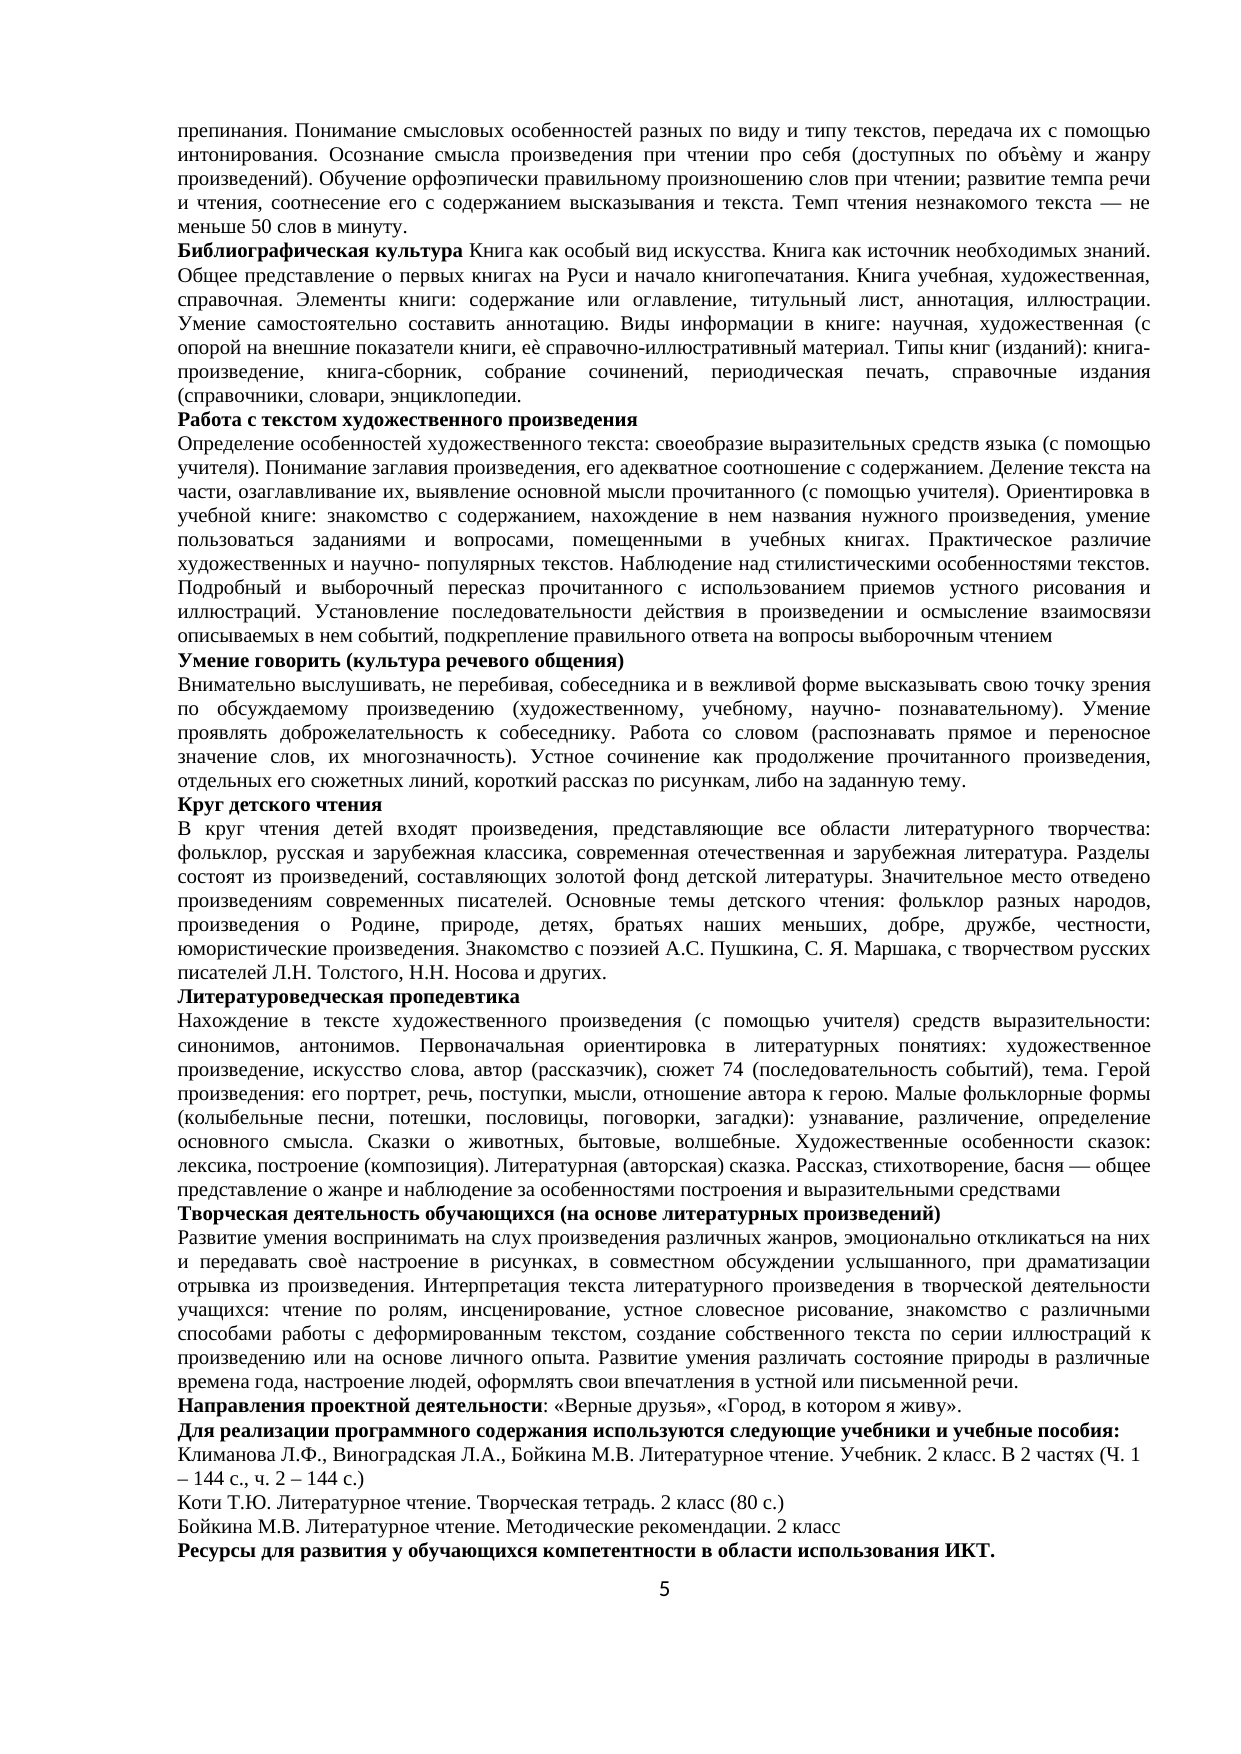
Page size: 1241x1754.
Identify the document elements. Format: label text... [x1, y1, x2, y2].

text Для реализации программного содержания используются следующие учебники и учебные пособия: [177, 1417, 1152, 1442]
text Умение говорить (культура речевого общения) [177, 647, 1152, 672]
text Литературоведческая пропедевтика [177, 984, 1152, 1008]
text Коти Т.Ю. Литературное чтение. Творческая тетрадь. 2 класс (80 с.) [177, 1490, 1152, 1514]
text Нахождение в тексте художественного произведения (с помощью учителя) средств выразительности: синонимов, антонимов. Первоначальная ориентировка в литературных понятиях: художественное произведение, искусство слова, автор (рассказчик), сюжет 74 (последовательность событий), тема. Герой произведения: его портрет, речь, поступки, мысли, отношение автора к герою. Малые фольклорные формы (колыбельные песни, потешки, пословицы, поговорки, загадки): узнавание, различение, определение основного смысла. Сказки о животных, бытовые, волшебные. Художественные особенности сказок: лексика, построение (композиция). Литературная (авторская) сказка. Рассказ, стихотворение, басня — общее представление о жанре и наблюдение за особенностями построения и выразительными средствами [177, 1008, 1152, 1201]
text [177, 118, 1152, 238]
text Развитие умения воспринимать на слух произведения различных жанров, эмоционально откликаться на них и передавать своѐ настроение в рисунках, в совместном обсуждении услышанного, при драматизации отрывка из произведения. Интерпретация текста литературного произведения в творческой деятельности учащихся: чтение по ролям, инсценирование, устное словесное рисование, знакомство с различными способами работы с деформированным текстом, создание собственного текста по серии иллюстраций к произведению или на основе личного опыта. Развитие умения различать состояние природы в различные времена года, настроение людей, оформлять свои впечатления в устной или письменной речи. [177, 1225, 1152, 1393]
text Библиографическая культура Книга как особый вид искусства. Книга как источник необходимых знаний. Общее представление о первых книгах на Руси и начало книгопечатания. Книга учебная, художественная, справочная. Элементы книги: содержание или оглавление, титульный лист, аннотация, иллюстрации. Умение самостоятельно составить аннотацию. Виды информации в книге: научная, художественная (с опорой на внешние показатели книги, еѐ справочно-иллюстративный материал. Типы книг (изданий): книга-произведение, книга-сборник, собрание сочинений, периодическая печать, справочные издания (справочники, словари, энциклопедии. [177, 238, 1152, 407]
text Климанова Л.Ф., Виноградская Л.А., Бойкина М.В. Литературное чтение. Учебник. 2 класс. В 2 частях (Ч. 1 – 144 с., ч. 2 – 144 с.) [177, 1442, 1152, 1490]
text Работа с текстом художественного произведения [177, 407, 1152, 431]
text Внимательно выслушивать, не перебивая, собеседника и в вежливой форме высказывать свою точку зрения по обсуждаемому произведению (художественному, учебному, научно- познавательному). Умение проявлять доброжелательность к собеседнику. Работа со словом (распознавать прямое и переносное значение слов, их многозначность). Устное сочинение как продолжение прочитанного произведения, отдельных его сюжетных линий, короткий рассказ по рисункам, либо на заданную тему. [177, 672, 1152, 792]
text Определение особенностей художественного текста: своеобразие выразительных средств языка (с помощью учителя). Понимание заглавия произведения, его адекватное соотношение с содержанием. Деление текста на части, озаглавливание их, выявление основной мысли прочитанного (с помощью учителя). Ориентировка в учебной книге: знакомство с содержанием, нахождение в нем названия нужного произведения, умение пользоваться заданиями и вопросами, помещенными в учебных книгах. Практическое различие художественных и научно- популярных текстов. Наблюдение над стилистическими особенностями текстов. Подробный и выборочный пересказ прочитанного с использованием приемов устного рисования и иллюстраций. Установление последовательности действия в произведении и осмысление взаимосвязи описываемых в нем событий, подкрепление правильного ответа на вопросы выборочным чтением [177, 431, 1152, 647]
text Ресурсы для развития у обучающихся компетентности в области использования ИКТ. [177, 1538, 1152, 1562]
text Направления проектной деятельности: «Верные друзья», «Город, в котором я живу». [177, 1393, 1152, 1417]
text Круг детского чтения [177, 792, 1152, 816]
text Бойкина М.В. Литературное чтение. Методические рекомендации. 2 класс [177, 1514, 1152, 1538]
text Творческая деятельность обучающихся (на основе литературных произведений) [177, 1201, 1152, 1225]
text В круг чтения детей входят произведения, представляющие все области литературного творчества: фольклор, русская и зарубежная классика, современная отечественная и зарубежная литература. Разделы состоят из произведений, составляющих золотой фонд детской литературы. Значительное место отведено произведениям современных писателей. Основные темы детского чтения: фольклор разных народов, произведения о Родине, природе, детях, братьях наших меньших, добре, дружбе, честности, юмористические произведения. Знакомство с поэзией А.С. Пушкина, С. Я. Маршака, с творчеством русских писателей Л.Н. Толстого, Н.Н. Носова и других. [177, 816, 1152, 984]
